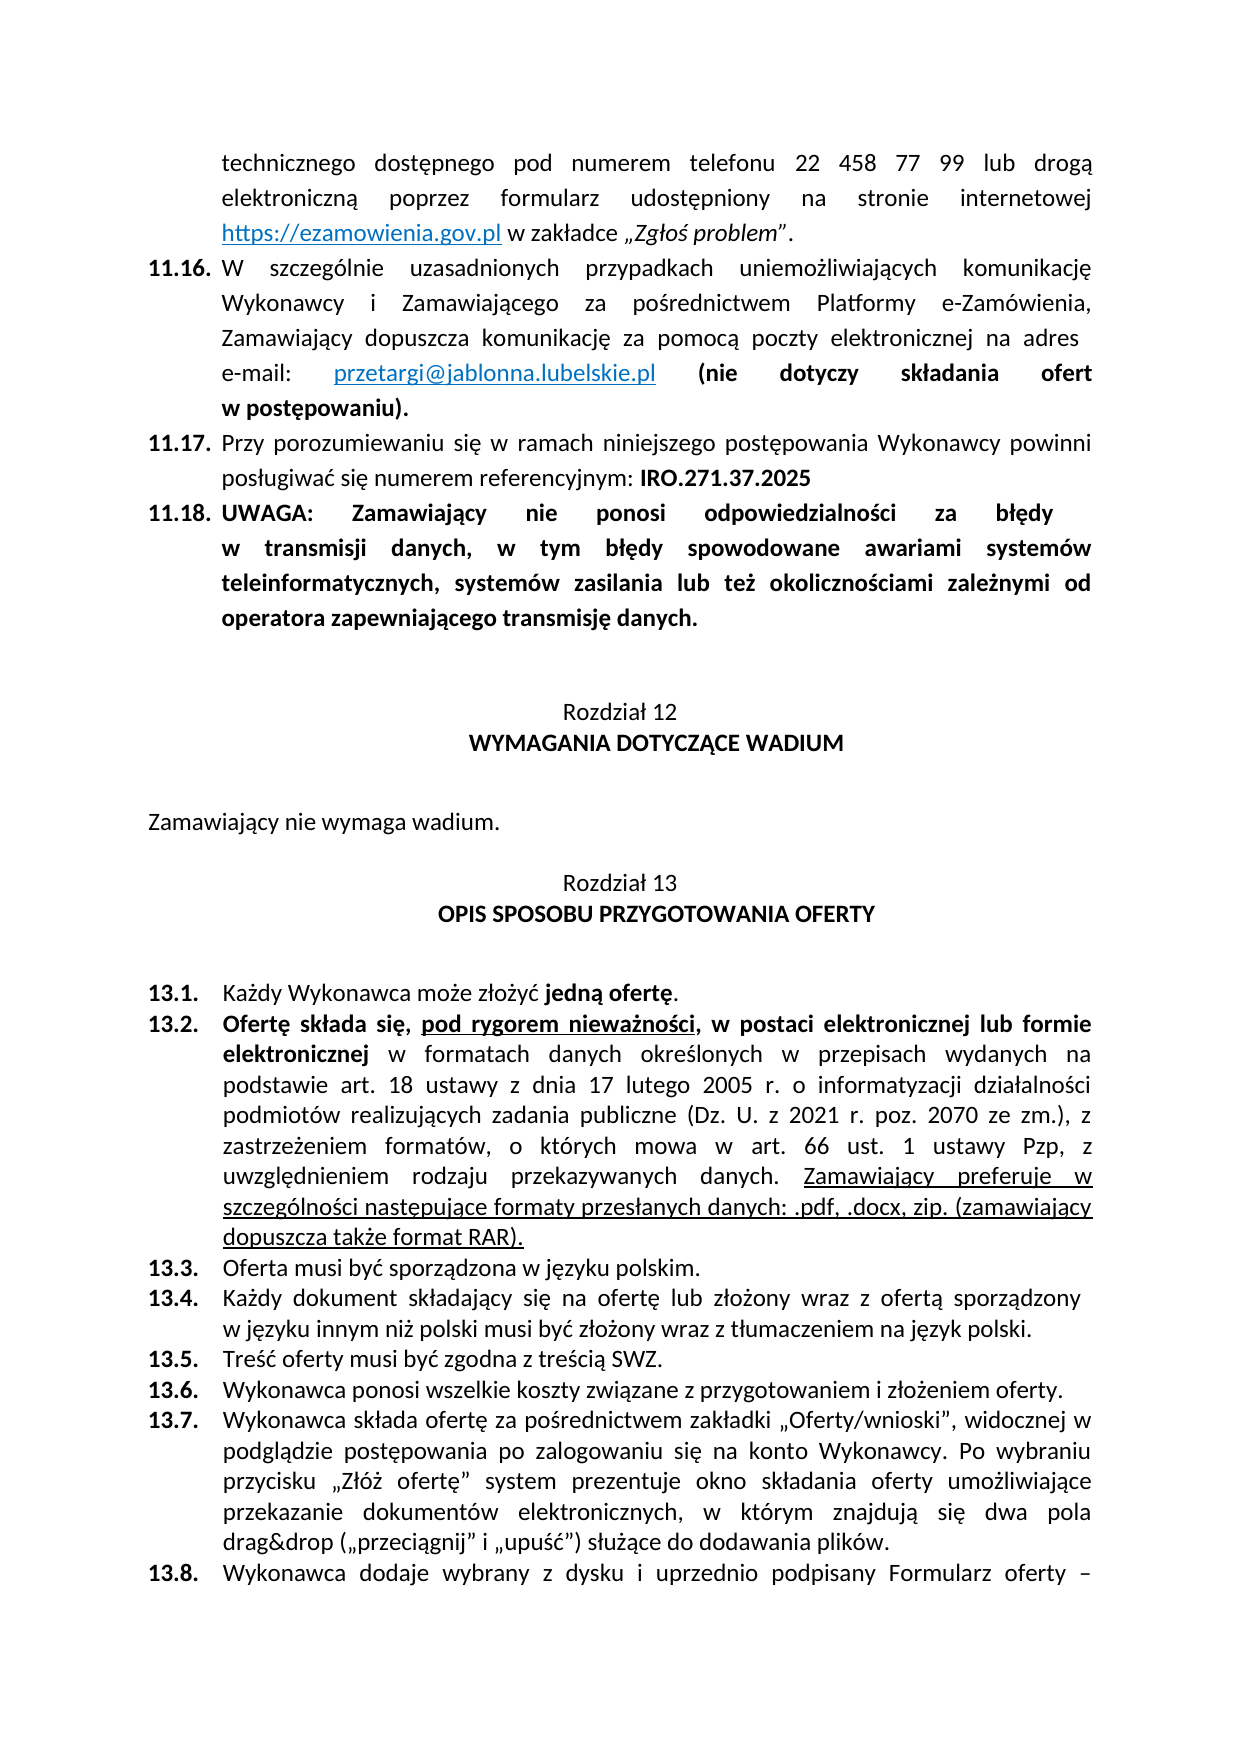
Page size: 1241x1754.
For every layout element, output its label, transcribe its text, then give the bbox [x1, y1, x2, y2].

text Rozdział 13 [148, 867, 1092, 898]
text Rozdział 12 [148, 696, 1092, 727]
subtitle WYMAGANIA DOTYCZĄCE WADIUM [221, 727, 1092, 757]
list Wykonawca ponosi wszelkie koszty związane z przygotowaniem i złożeniem oferty. [148, 1374, 1093, 1404]
list Wykonawca składa ofertę za pośrednictwem zakładki „Oferty/wnioski”, widocznej w podglądzie postępowania po zalogowaniu się na konto Wykonawcy. Po wybraniu przycisku „Złóż ofertę” system prezentuje okno składania oferty umożliwiające przekazanie dokumentów elektronicznych, w którym znajdują się dwa pola drag&drop („przeciągnij” i „upuść”) służące do dodawania plików. [148, 1404, 1093, 1557]
list Przy porozumiewaniu się w ramach niniejszego postępowania Wykonawcy powinni posługiwać się numerem referencyjnym: IRO.271.37.2025 [148, 428, 1093, 493]
list Oferta musi być sporządzona w języku polskim. [148, 1252, 1093, 1282]
list Każdy Wykonawca może złożyć jedną ofertę. [148, 977, 1093, 1008]
text OPIS SPOSOBU PRZYGOTOWANIA OFERTY [221, 898, 1092, 928]
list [148, 1557, 1093, 1588]
list W szczególnie uzasadnionych przypadkach uniemożliwiających komunikację Wykonawcy i Zamawiającego za pośrednictwem Platformy e-Zamówienia, Zamawiający dopuszcza komunikację za pomocą poczty elektronicznej na adres e-mail: przetargi@jablonna.lubelskie.pl (nie dotyczy składania ofert w postępowaniu). [148, 253, 1093, 423]
list Ofertę składa się, pod rygorem nieważności, w postaci elektronicznej lub formie elektronicznej w formatach danych określonych w przepisach wydanych na podstawie art. 18 ustawy z dnia 17 lutego 2005 r. o informatyzacji działalności podmiotów realizujących zadania publiczne (Dz. U. z 2021 r. poz. 2070 ze zm.), z zastrzeżeniem formatów, o których mowa w art. 66 ust. 1 ustawy Pzp, z uwzględnieniem rodzaju przekazywanych danych. Zamawiający preferuje w szczególności następujące formaty przesłanych danych: .pdf, .docx, zip. (zamawiający dopuszcza także format RAR). [148, 1008, 1093, 1252]
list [148, 148, 1093, 248]
text Zamawiający nie wymaga wadium. [148, 806, 1093, 837]
list Każdy dokument składający się na ofertę lub złożony wraz z ofertą sporządzony w języku innym niż polski musi być złożony wraz z tłumaczeniem na język polski. [148, 1282, 1093, 1343]
list Treść oferty musi być zgodna z treścią SWZ. [148, 1343, 1093, 1374]
list UWAGA: Zamawiający nie ponosi odpowiedzialności za błędy w transmisji danych, w tym błędy spowodowane awariami systemów teleinformatycznych, systemów zasilania lub też okolicznościami zależnymi od operatora zapewniającego transmisję danych. [148, 498, 1093, 633]
